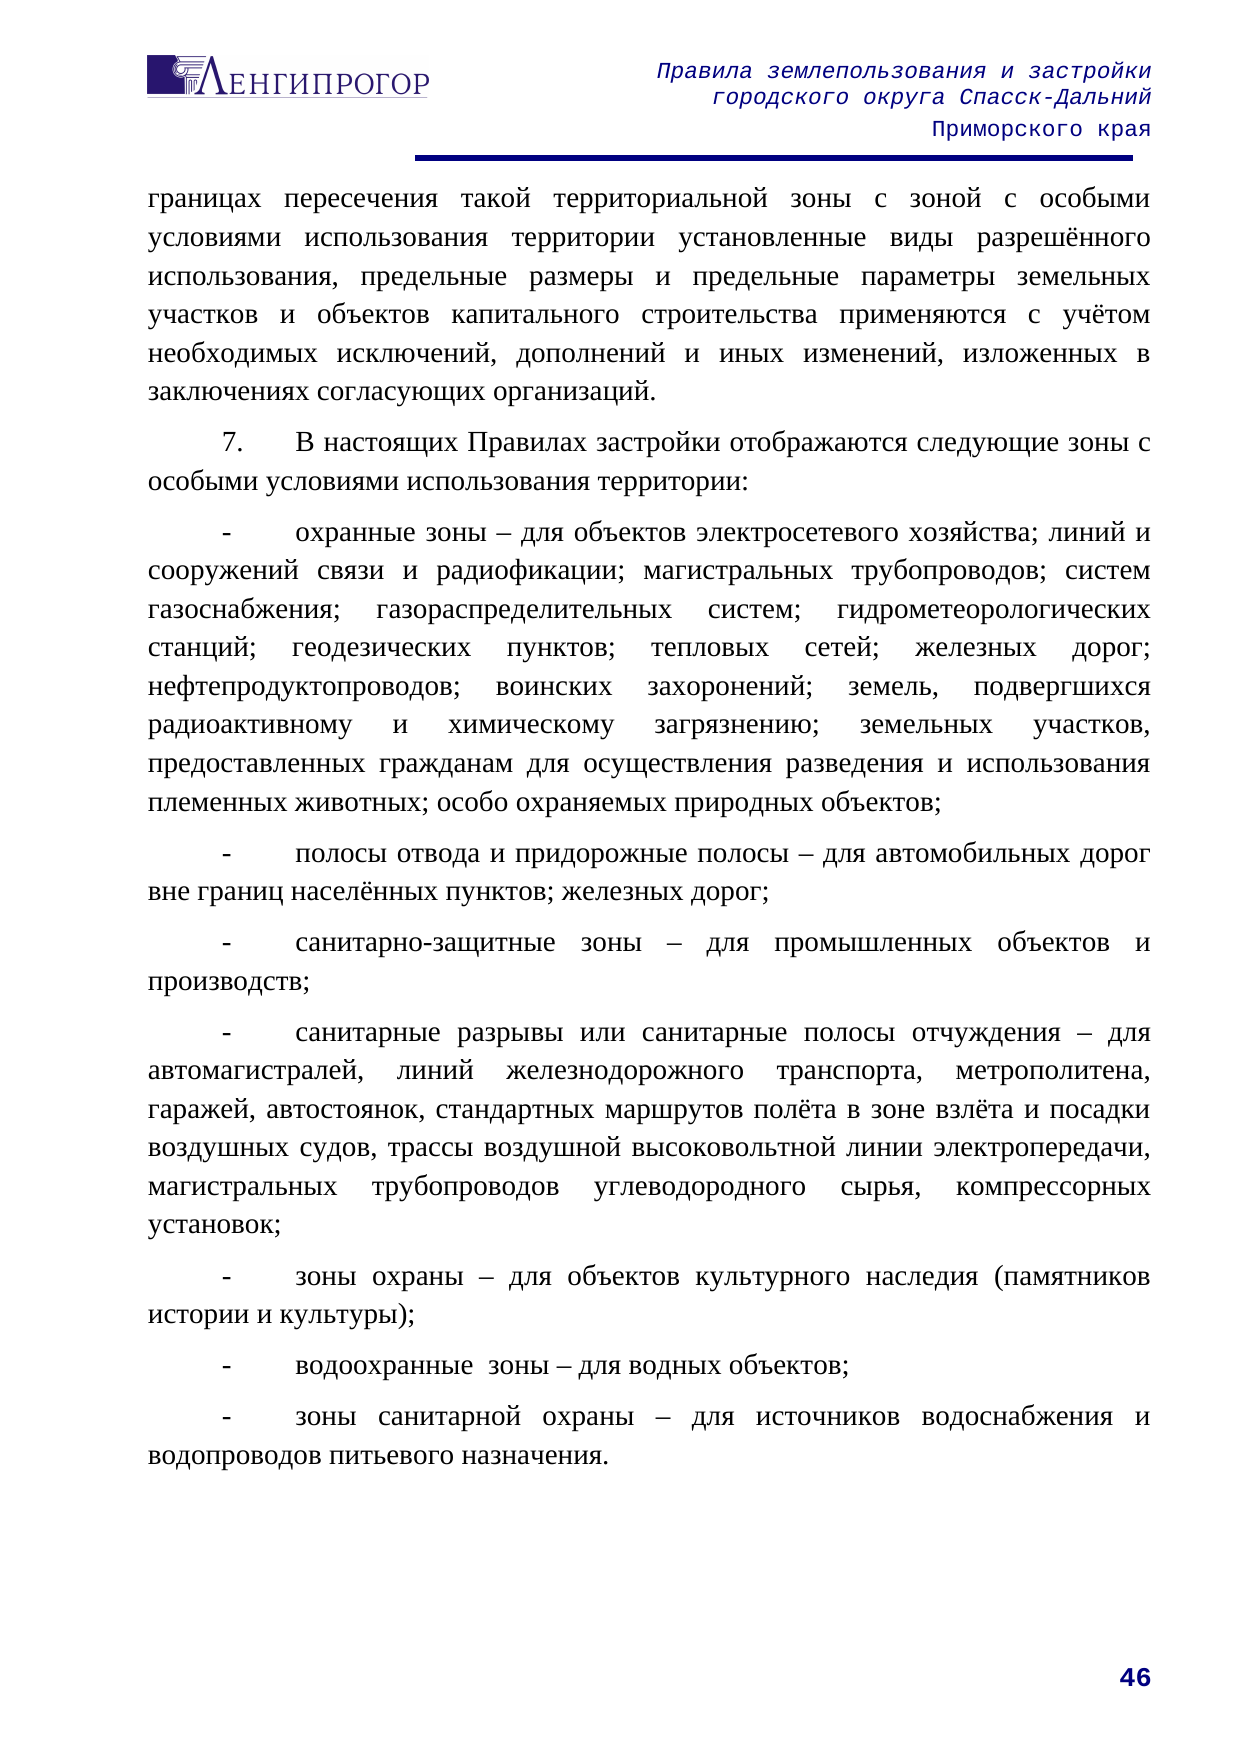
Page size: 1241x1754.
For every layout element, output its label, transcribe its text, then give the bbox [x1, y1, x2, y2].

text - зоны охраны – для объектов культурного наследия (памятников истории и культуры); [148, 1258, 1152, 1330]
text - водоохранные зоны – для водных объектов; [148, 1347, 1152, 1381]
text - санитарно-защитные зоны – для промышленных объектов и производств; [148, 924, 1152, 996]
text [148, 181, 1152, 407]
text - охранные зоны – для объектов электросетевого хозяйства; линий и сооружений связи и радиофикации; магистральных трубопроводов; систем газоснабжения; газораспределительных систем; гидрометеорологических станций; геодезических пунктов; тепловых сетей; железных дорог; нефтепродуктопроводов; воинских захоронений; земель, подвергшихся радиоактивному и химическому загрязнению; земельных участков, предоставленных гражданам для осуществления разведения и использования племенных животных; особо охраняемых природных объектов; [148, 514, 1152, 817]
text 7. В настоящих Правилах застройки отображаются следующие зоны с особыми условиями использования территории: [148, 424, 1152, 496]
picture [147, 55, 429, 98]
text - санитарные разрывы или санитарные полосы отчуждения – для автомагистралей, линий железнодорожного транспорта, метрополитена, гаражей, автостоянок, стандартных маршрутов полёта в зоне взлёта и посадки воздушных судов, трассы воздушной высоковольтной линии электропередачи, магистральных трубопроводов углеводородного сырья, компрессорных установок; [148, 1014, 1152, 1240]
text - зоны санитарной охраны – для источников водоснабжения и водопроводов питьевого назначения. [148, 1398, 1152, 1470]
text - полосы отвода и придорожные полосы – для автомобильных дорог вне границ населённых пунктов; железных дорог; [148, 835, 1152, 907]
